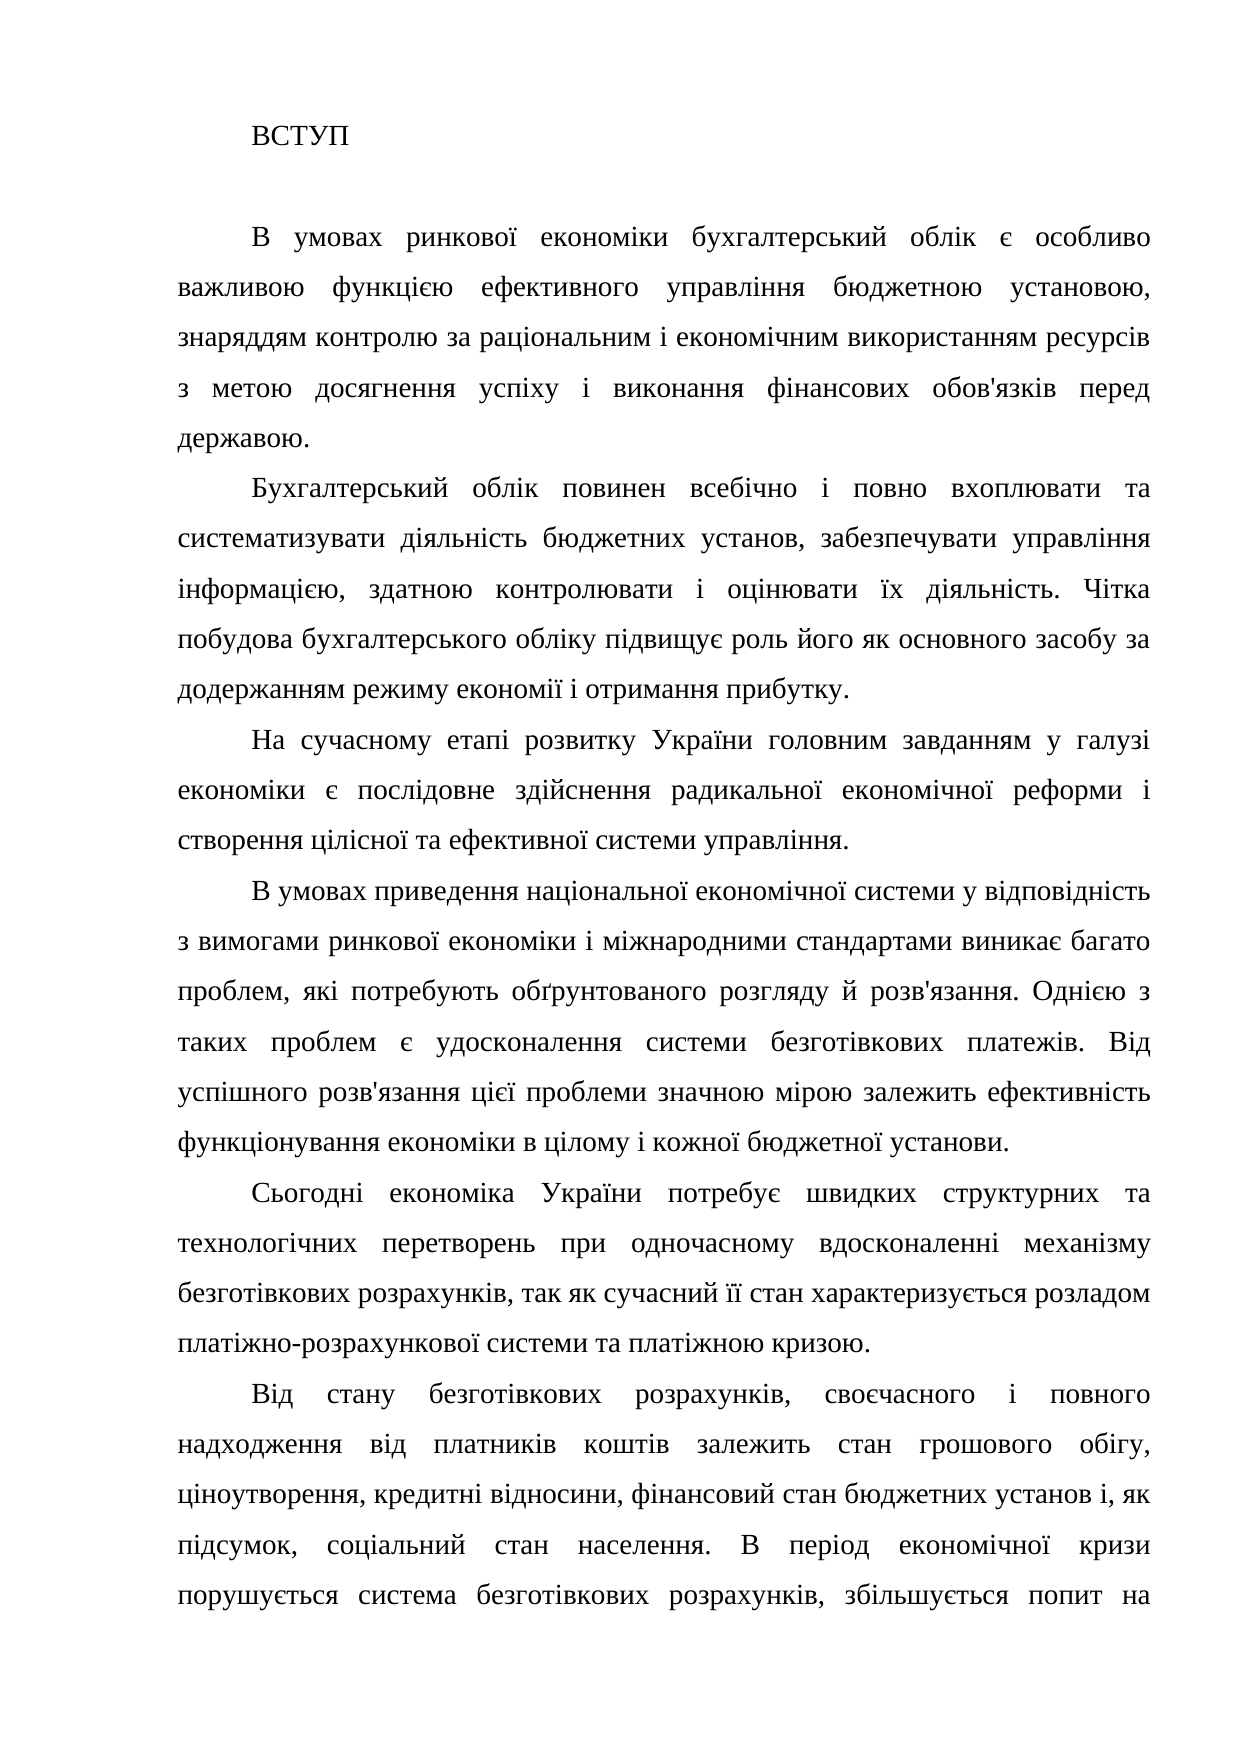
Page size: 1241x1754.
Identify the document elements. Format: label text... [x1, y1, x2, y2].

text ВСТУП [177, 118, 1152, 152]
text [177, 1376, 1152, 1611]
text Сьогодні економіка України потребує швидких структурних та технологічних перетворень при одночасному вдосконаленні механізму безготівкових розрахунків, так як сучасний її стан характеризується розладом платіжно-розрахункової системи та платіжною кризою. [177, 1175, 1152, 1359]
text На сучасному етапі розвитку України головним завданням у галузі економіки є послідовне здійснення радикальної економічної реформи і створення цілісної та ефективної системи управління. [177, 722, 1152, 856]
text В умовах ринкової економіки бухгалтерський облік є особливо важливою функцією ефективного управління бюджетною установою, знаряддям контролю за раціональним і економічним використанням ресурсів з метою досягнення успіху і виконання фінансових обов'язків перед державою. [177, 219, 1152, 453]
text Бухгалтерський облік повинен всебічно і повно вхоплювати та систематизувати діяльність бюджетних установ, забезпечувати управління інформацією, здатною контролювати і оцінювати їх діяльність. Чітка побудова бухгалтерського обліку підвищує роль його як основного засобу за додержанням режиму економії і отримання прибутку. [177, 470, 1152, 705]
text В умовах приведення національної економічної системи у відповідність з вимогами ринкової економіки і міжнародними стандартами виникає багато проблем, які потребують обґрунтованого розгляду й розв'язання. Однією з таких проблем є удосконалення системи безготівкових платежів. Від успішного розв'язання цієї проблеми значною мірою залежить ефективність функціонування економіки в цілому і кожної бюджетної установи. [177, 873, 1152, 1158]
